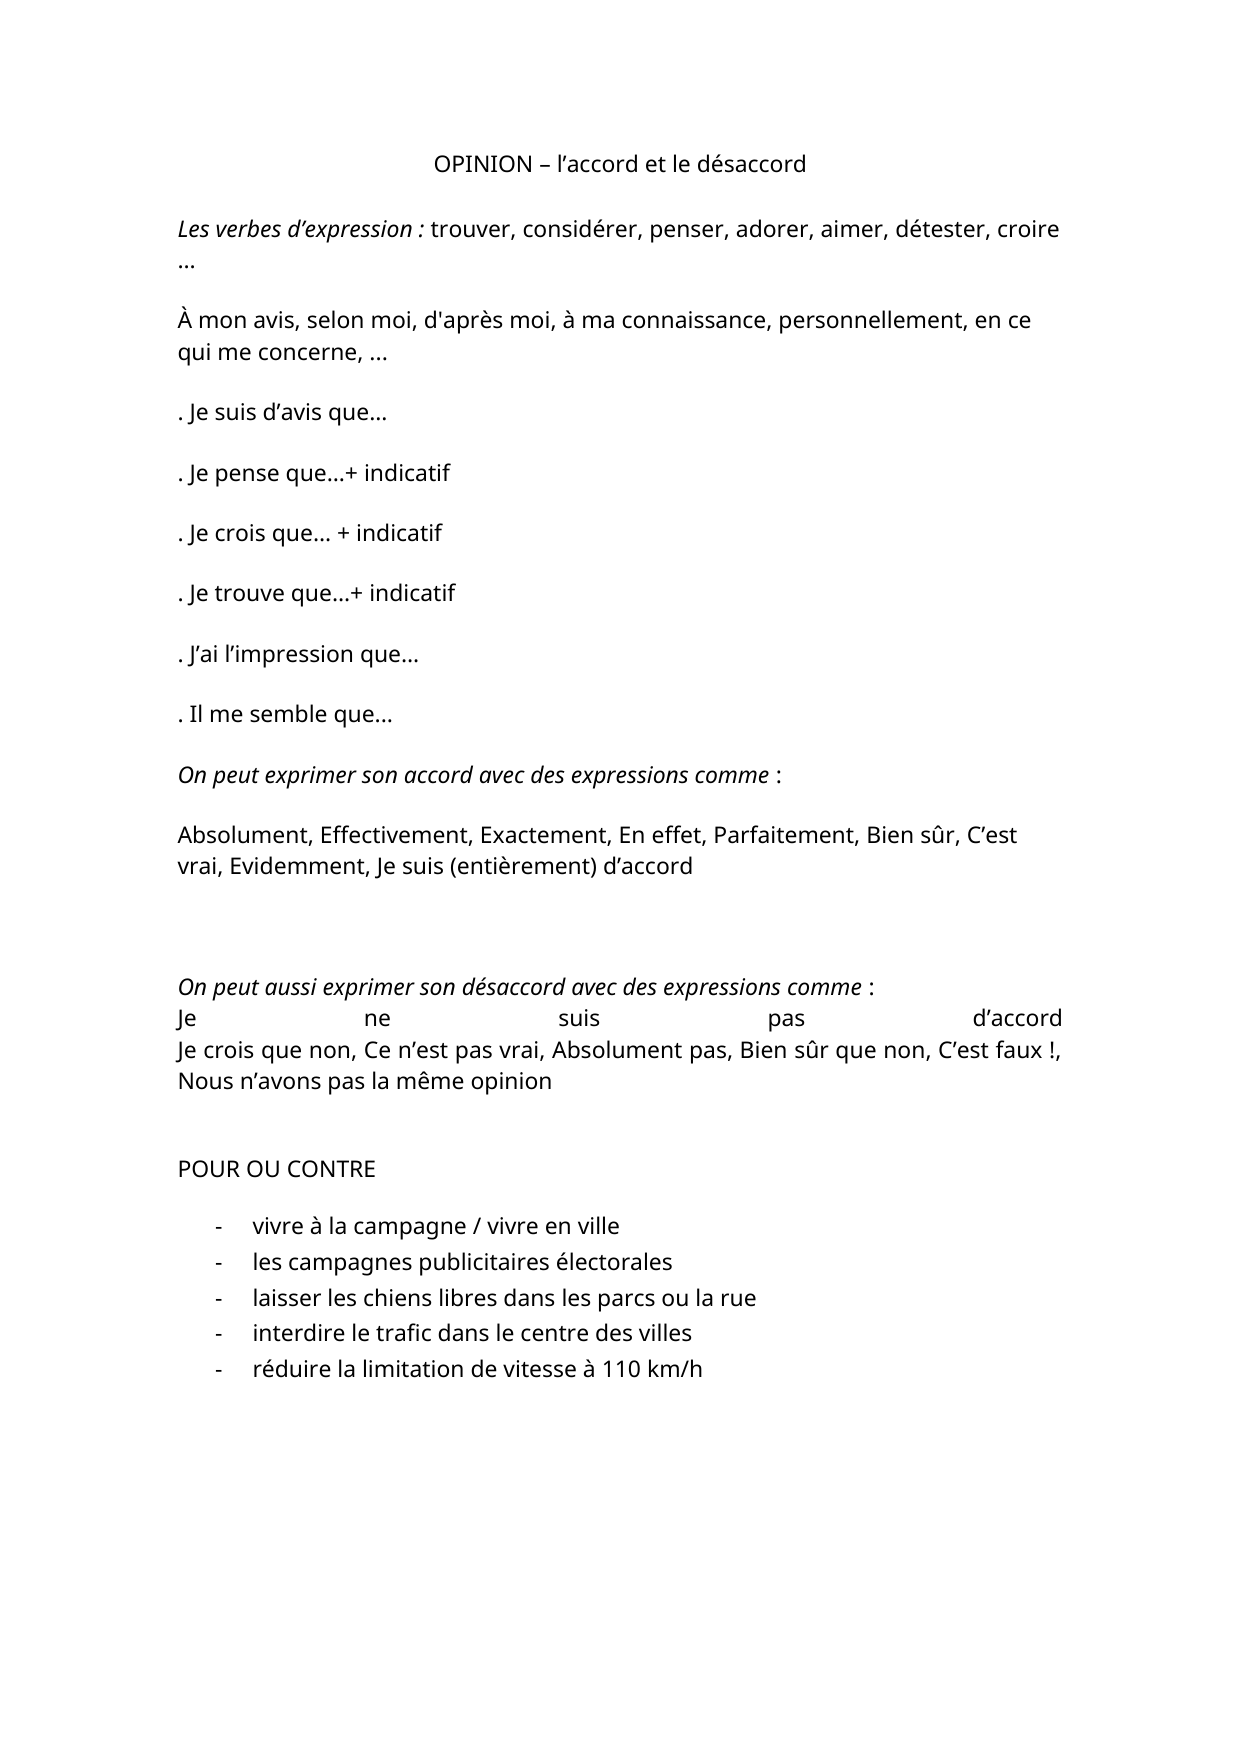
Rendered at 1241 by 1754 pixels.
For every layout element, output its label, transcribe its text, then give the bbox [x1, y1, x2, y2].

text . Je suis d’avis que… [177, 396, 1063, 427]
text Absolument, Effectivement, Exactement, En effet, Parfaitement, Bien sûr, C’est vrai, Evidemment, Je suis (entièrement) d’accord [177, 819, 1063, 881]
text . Je pense que…+ indicatif [177, 456, 1063, 488]
text . Je crois que… + indicatif [177, 517, 1063, 548]
text À mon avis, selon moi, d'après moi, à ma connaissance, personnellement, en ce qui me concerne, ... [177, 304, 1063, 367]
text . J’ai l’impression que… [177, 638, 1063, 669]
list laisser les chiens libres dans les parcs ou la rue [215, 1281, 1063, 1313]
list vivre à la campagne / vivre en ville [215, 1209, 1063, 1241]
text POUR OU CONTRE [177, 1153, 1063, 1184]
text . Je trouve que…+ indicatif [177, 577, 1063, 608]
text Je ne suis pas d’accord Je crois que non, Ce n’est pas vrai, Absolument pas, Bien sûr que non, C’est faux !, Nous n’avons pas la même opinion [177, 1002, 1063, 1096]
text On peut aussi exprimer son désaccord avec des expressions comme : [177, 971, 1063, 1002]
text OPINION – l’accord et le désaccord [177, 148, 1063, 179]
text Les verbes d’expression : trouver, considérer, penser, adorer, aimer, détester, croire … [177, 213, 1063, 275]
text . Il me semble que... [177, 698, 1063, 729]
list réduire la limitation de vitesse à 110 km/h [215, 1353, 1063, 1384]
list les campagnes publicitaires électorales [215, 1246, 1063, 1277]
text On peut exprimer son accord avec des expressions comme : [177, 758, 1063, 790]
list interdire le trafic dans le centre des villes [215, 1317, 1063, 1349]
